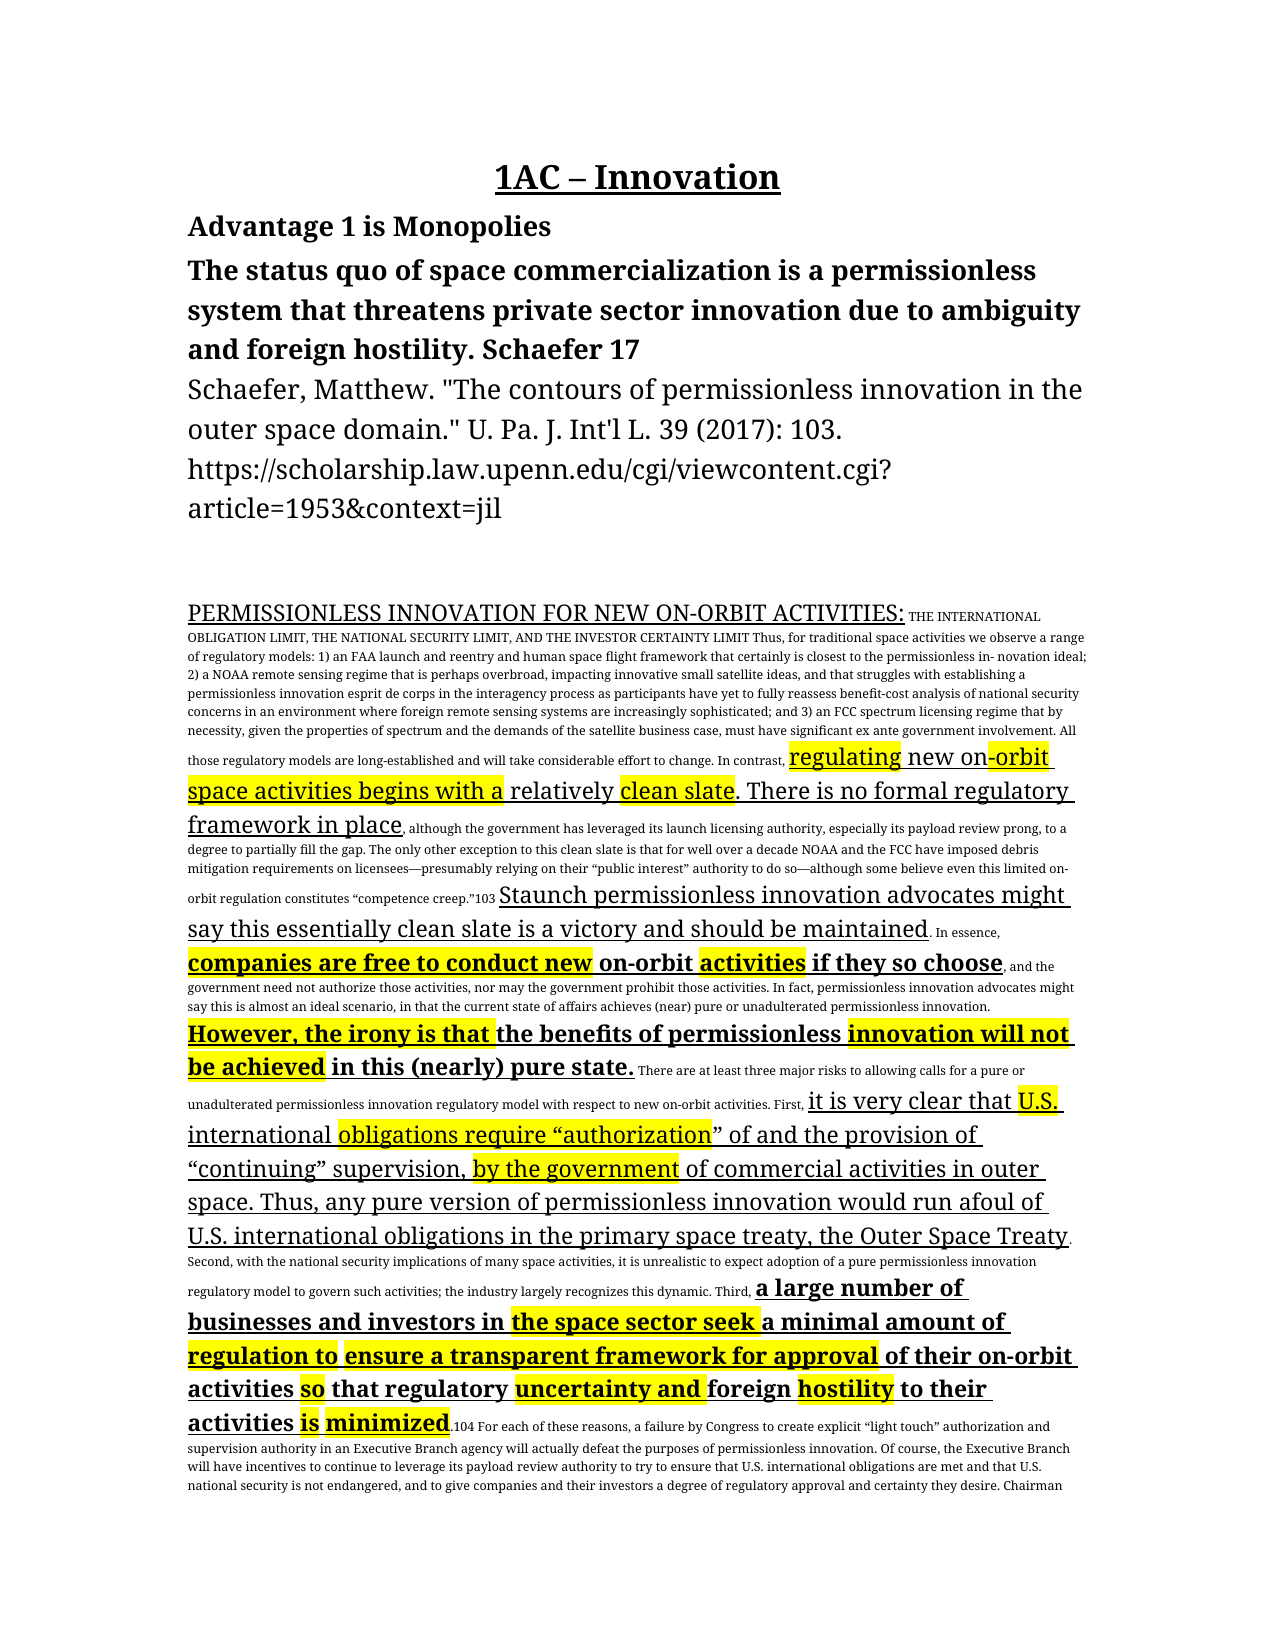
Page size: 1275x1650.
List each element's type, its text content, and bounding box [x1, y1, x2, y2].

text Schaefer, Matthew. "The contours of permissionless innovation in the outer space domain." U. Pa. J. Int'l L. 39 (2017): 103. https://scholarship.law.upenn.edu/cgi/viewcontent.cgi?article=1953&context=jil [187, 371, 1087, 527]
subtitle 1AC – Innovation [187, 154, 1087, 199]
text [187, 597, 1087, 1494]
subtitle The status quo of space commercialization is a permissionless system that threatens private sector innovation due to ambiguity and foreign hostility. Schaefer 17 [187, 251, 1087, 368]
subtitle Advantage 1 is Monopolies [187, 207, 1087, 244]
